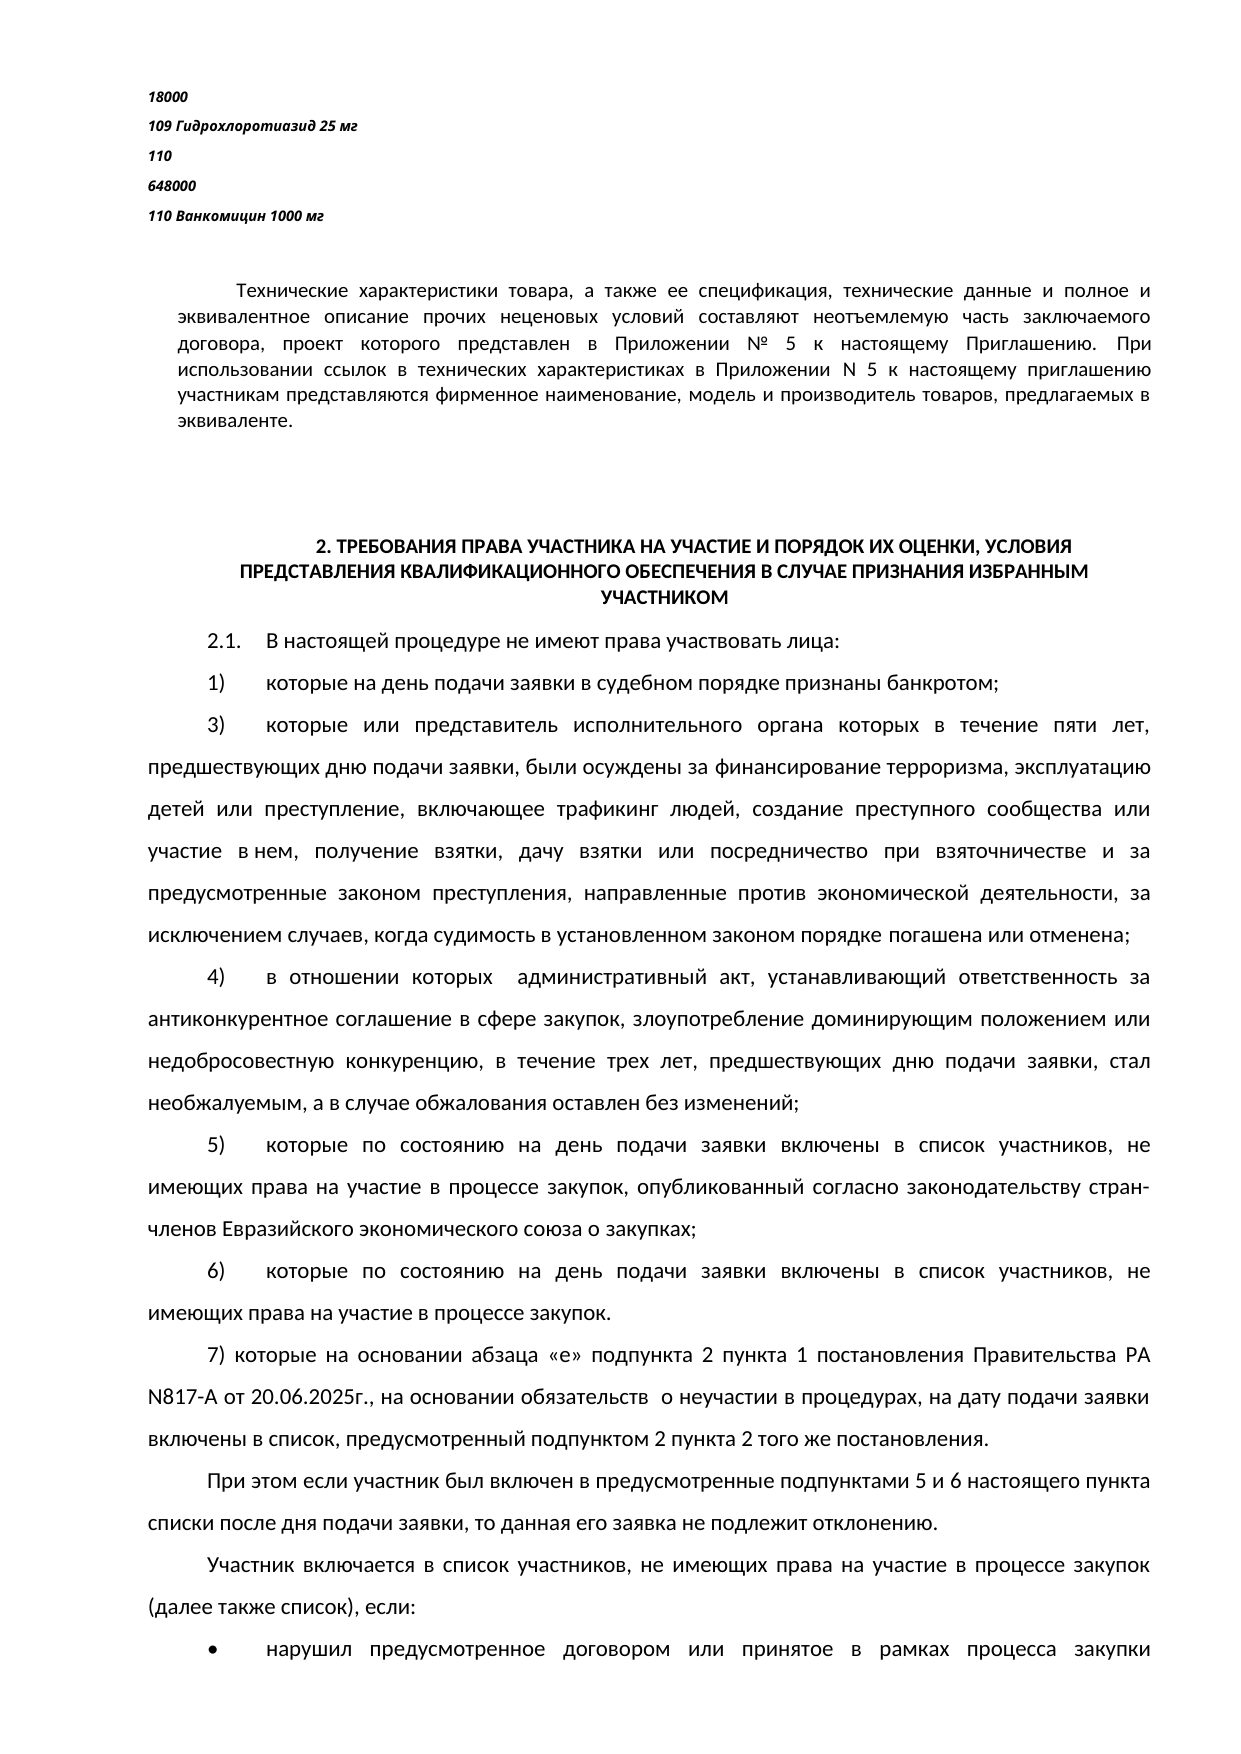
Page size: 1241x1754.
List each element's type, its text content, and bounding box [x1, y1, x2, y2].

text 5) которые по состоянию на день подачи заявки включены в список участников, не имеющих права на участие в процессе закупок, опубликованный согласно законодательству стран-членов Евразийского экономического союза о закупках; [148, 1130, 1152, 1242]
text 3) которые или представитель исполнительного органа которых в течение пяти лет, предшествующих дню подачи заявки, были осуждены за финансирование терроризма, эксплуатацию детей или преступление, включающее трафикинг людей, создание преступного сообщества или участие в нем, получение взятки, дачу взятки или посредничество при взяточничестве и за предусмотренные законом преступления, направленные против экономической деятельности, за исключением случаев, когда судимость в установленном законом порядке погашена или отменена; [148, 710, 1152, 948]
text 1) которые на день подачи заявки в судебном порядке признаны банкротом; [148, 668, 1152, 696]
text При этом если участник был включен в предусмотренные подпунктами 5 и 6 настоящего пункта списки после дня подачи заявки, то данная его заявка не подлежит отклонению. [148, 1466, 1152, 1536]
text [148, 1634, 1152, 1662]
text Участник включается в список участников, не имеющих права на участие в процессе закупок (далее также список), если: [148, 1550, 1152, 1620]
text 7) которые на основании абзаца «е» подпункта 2 пункта 1 постановления Правительства РА N817-А от 20.06.2025г., на основании обязательств o неучастии в процедурах, на дату подачи заявки включены в список, предусмотренный подпунктом 2 пункта 2 того же постановления. [148, 1340, 1152, 1452]
text Технические характеристики товара, а также ее спецификация, технические данные и полное и эквивалентное описание прочих неценовых условий составляют неотъемлемую часть заключаемого договора, проект которого представлен в Приложении № 5 к настоящему Приглашению. При использовании ссылок в технических характеристиках в Приложении N 5 к настоящему приглашению участникам представляются фирменное наименование, модель и производитель товаров, предлагаемых в эквиваленте. [177, 277, 1152, 432]
text 4) в отношении которых административный акт, устанавливающий ответственность за антиконкурентное соглашение в сфере закупок, злоупотребление доминирующим положением или недобросовестную конкуренцию, в течение трех лет, предшествующих дню подачи заявки, стал необжалуемым, а в случае обжалования оставлен без изменений; [148, 962, 1152, 1116]
text 2. ТРЕБОВАНИЯ ПРАВА УЧАСТНИКА НА УЧАСТИЕ И ПОРЯДОК ИХ ОЦЕНКИ, УСЛОВИЯ ПРЕДСТАВЛЕНИЯ КВАЛИФИКАЦИОННОГО ОБЕСПЕЧЕНИЯ В СЛУЧАЕ ПРИЗНАНИЯ ИЗБРАННЫМ УЧАСТНИКОМ [177, 533, 1152, 609]
text 6) которые по состоянию на день подачи заявки включены в список участников, не имеющих права на участие в процессе закупок. [148, 1256, 1152, 1326]
text 2.1. В настоящей процедуре не имеют права участвовать лица: [148, 626, 1152, 654]
